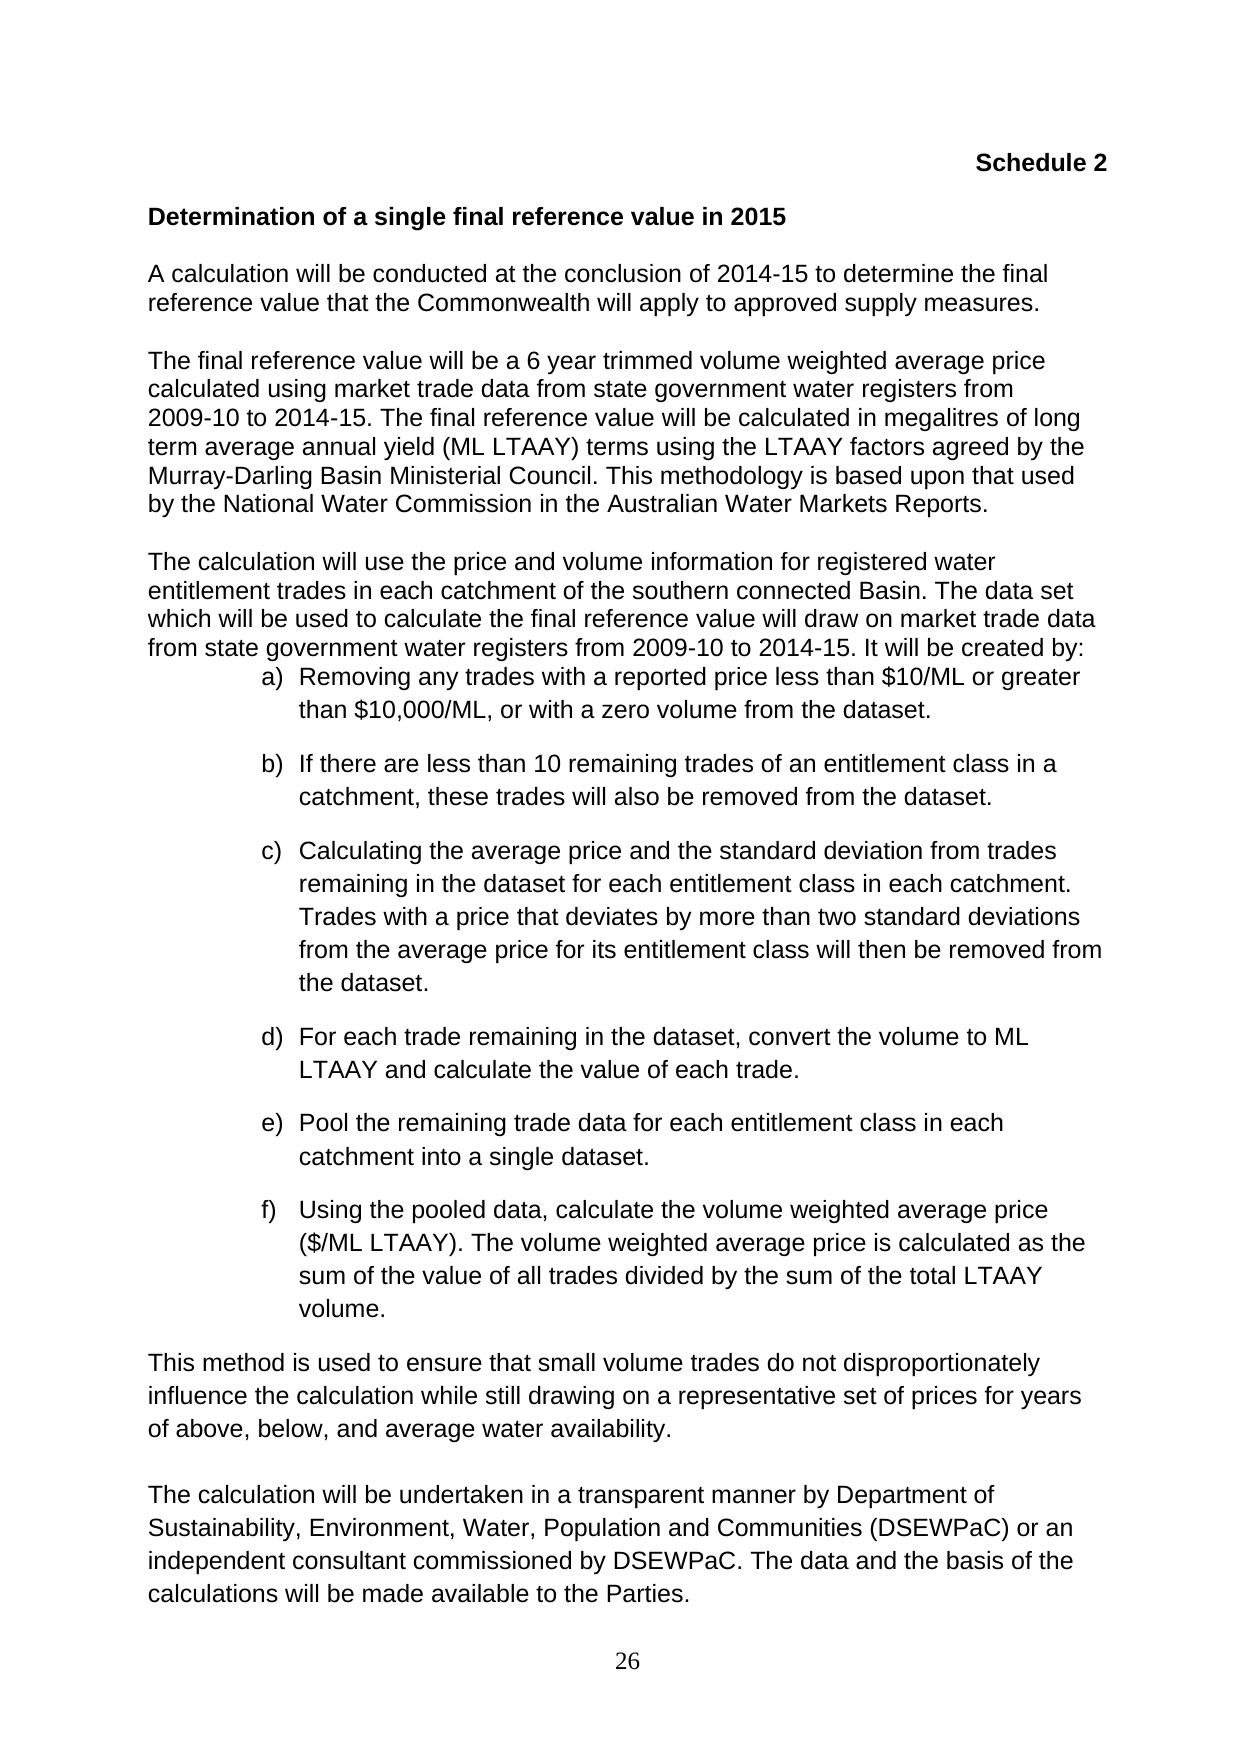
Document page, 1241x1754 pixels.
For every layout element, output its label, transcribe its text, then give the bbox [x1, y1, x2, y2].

list The calculation will be undertaken in a transparent manner by Department of Sustainability, Environment, Water, Population and Communities (DSEWPaC) or an independent consultant commissioned by DSEWPaC. The data and the basis of the calculations will be made available to the Parties. [148, 1480, 1107, 1608]
list If there are less than 10 remaining trades of an entitlement class in a catchment, these trades will also be removed from the dataset. [261, 749, 1107, 811]
text Determination of a single final reference value in 2015 [148, 201, 1107, 230]
list This method is used to ensure that small volume trades do not disproportionately influence the calculation while still drawing on a representative set of prices for years of above, below, and average water availability. [148, 1348, 1107, 1443]
list Pool the remaining trade data for each entitlement class in each catchment into a single dataset. [261, 1108, 1107, 1170]
list Removing any trades with a reported price less than $10/ML or greater than $10,000/ML, or with a zero volume from the dataset. [261, 662, 1107, 724]
list A calculation will be conducted at the conclusion of 2014-15 to determine the final reference value that the Commonwealth will apply to approved supply measures. [148, 259, 1107, 317]
list For each trade remaining in the dataset, convert the volume to ML LTAAY and calculate the value of each trade. [261, 1022, 1107, 1083]
list Using the pooled data, calculate the volume weighted average price ($/ML LTAAY). The volume weighted average price is calculated as the sum of the value of all trades divided by the sum of the total LTAAY volume. [261, 1195, 1107, 1323]
list The final reference value will be a 6 year trimmed volume weighted average price calculated using market trade data from state government water registers from 2009-10 to 2014-15. The final reference value will be calculated in megalitres of long term average annual yield (ML LTAAY) terms using the LTAAY factors agreed by the Murray-Darling Basin Ministerial Council. This methodology is based upon that used by the National Water Commission in the Australian Water Markets Reports. [148, 346, 1107, 518]
list Calculating the average price and the standard deviation from trades remaining in the dataset for each entitlement class in each catchment. Trades with a price that deviates by more than two standard deviations from the average price for its entitlement class will then be removed from the dataset. [261, 836, 1107, 996]
list The calculation will use the price and volume information for registered water entitlement trades in each catchment of the southern connected Basin. The data set which will be used to calculate the final reference value will draw on market trade data from state government water registers from 2009-10 to 2014-15. It will be created by: [148, 547, 1107, 662]
text Schedule 2 [148, 148, 1107, 176]
